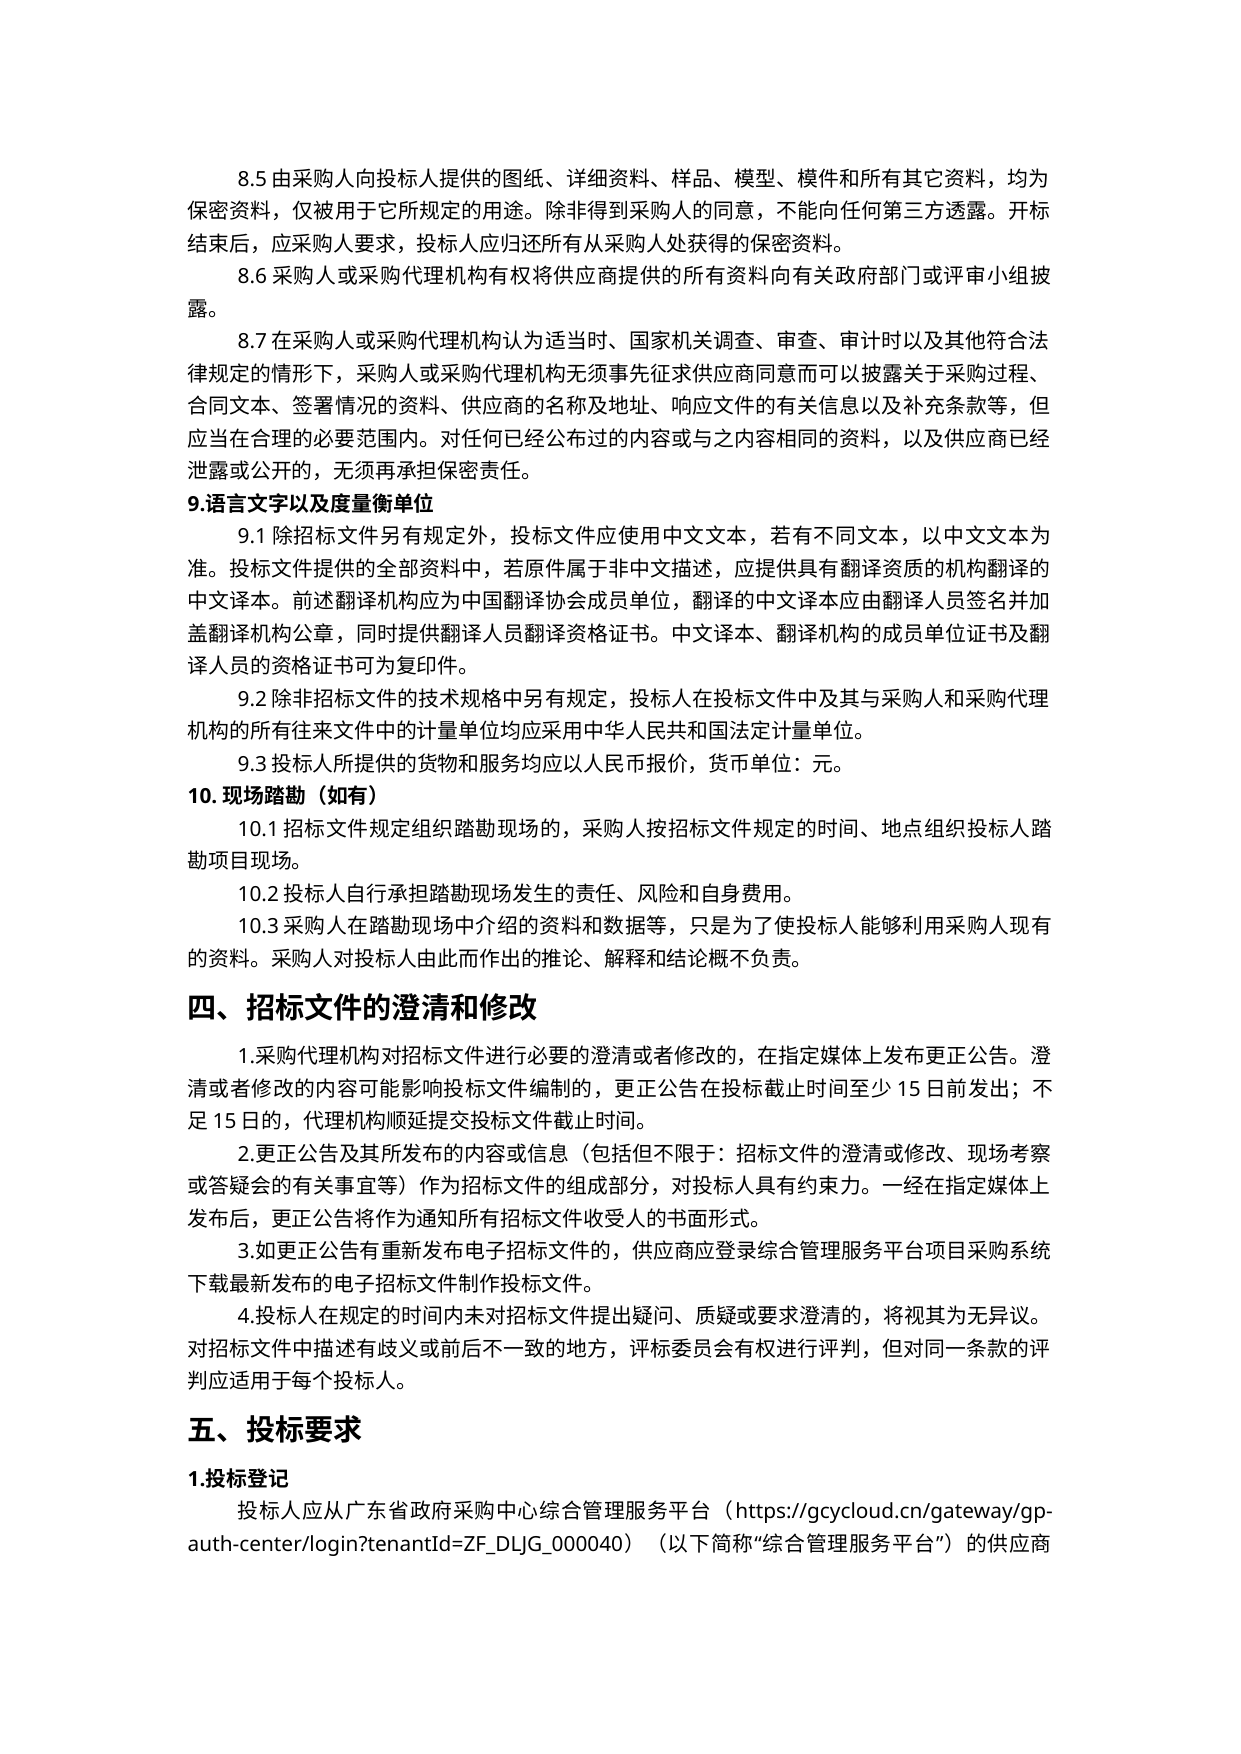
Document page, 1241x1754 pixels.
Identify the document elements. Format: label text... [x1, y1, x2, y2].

text 9.语言文字以及度量衡单位 [187, 487, 1053, 519]
text 10.3采购人在踏勘现场中介绍的资料和数据等，只是为了使投标人能够利用采购人现有的资料。采购人对投标人由此而作出的推论、解释和结论概不负责。 [187, 909, 1053, 974]
text 8.6采购人或采购代理机构有权将供应商提供的所有资料向有关政府部门或评审小组披露。 [187, 259, 1053, 324]
text 9.2除非招标文件的技术规格中另有规定，投标人在投标文件中及其与采购人和采购代理机构的所有往来文件中的计量单位均应采用中华人民共和国法定计量单位。 [187, 682, 1053, 747]
text 10.1招标文件规定组织踏勘现场的，采购人按招标文件规定的时间、地点组织投标人踏勘项目现场。 [187, 812, 1053, 877]
text 10. 现场踏勘（如有） [187, 779, 1053, 812]
text 3.如更正公告有重新发布电子招标文件的，供应商应登录综合管理服务平台项目采购系统下载最新发布的电子招标文件制作投标文件。 [187, 1234, 1053, 1299]
text 10.2投标人自行承担踏勘现场发生的责任、风险和自身费用。 [187, 877, 1053, 909]
text 4.投标人在规定的时间内未对招标文件提出疑问、质疑或要求澄清的，将视其为无异议。对招标文件中描述有歧义或前后不一致的地方，评标委员会有权进行评判，但对同一条款的评判应适用于每个投标人。 [187, 1299, 1053, 1397]
text 五、投标要求 [187, 1397, 1053, 1462]
text 9.3投标人所提供的货物和服务均应以人民币报价，货币单位：元。 [187, 747, 1053, 779]
text 四、招标文件的澄清和修改 [187, 974, 1053, 1039]
text 9.1除招标文件另有规定外，投标文件应使用中文文本，若有不同文本，以中文文本为准。投标文件提供的全部资料中，若原件属于非中文描述，应提供具有翻译资质的机构翻译的中文译本。前述翻译机构应为中国翻译协会成员单位，翻译的中文译本应由翻译人员签名并加盖翻译机构公章，同时提供翻译人员翻译资格证书。中文译本、翻译机构的成员单位证书及翻译人员的资格证书可为复印件。 [187, 519, 1053, 682]
text 1.投标登记 [187, 1462, 1053, 1494]
text 1.采购代理机构对招标文件进行必要的澄清或者修改的，在指定媒体上发布更正公告。澄清或者修改的内容可能影响投标文件编制的，更正公告在投标截止时间至少15日前发出；不足15日的，代理机构顺延提交投标文件截止时间。 [187, 1039, 1053, 1137]
text 8.7在采购人或采购代理机构认为适当时、国家机关调查、审查、审计时以及其他符合法律规定的情形下，采购人或采购代理机构无须事先征求供应商同意而可以披露关于采购过程、合同文本、签署情况的资料、供应商的名称及地址、响应文件的有关信息以及补充条款等，但应当在合理的必要范围内。对任何已经公布过的内容或与之内容相同的资料，以及供应商已经泄露或公开的，无须再承担保密责任。 [187, 324, 1053, 487]
text 8.5由采购人向投标人提供的图纸、详细资料、样品、模型、模件和所有其它资料，均为保密资料，仅被用于它所规定的用途。除非得到采购人的同意，不能向任何第三方透露。开标结束后，应采购人要求，投标人应归还所有从采购人处获得的保密资料。 [187, 162, 1053, 259]
text 2.更正公告及其所发布的内容或信息（包括但不限于：招标文件的澄清或修改、现场考察或答疑会的有关事宜等）作为招标文件的组成部分，对投标人具有约束力。一经在指定媒体上发布后，更正公告将作为通知所有招标文件收受人的书面形式。 [187, 1137, 1053, 1234]
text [187, 1494, 1053, 1559]
